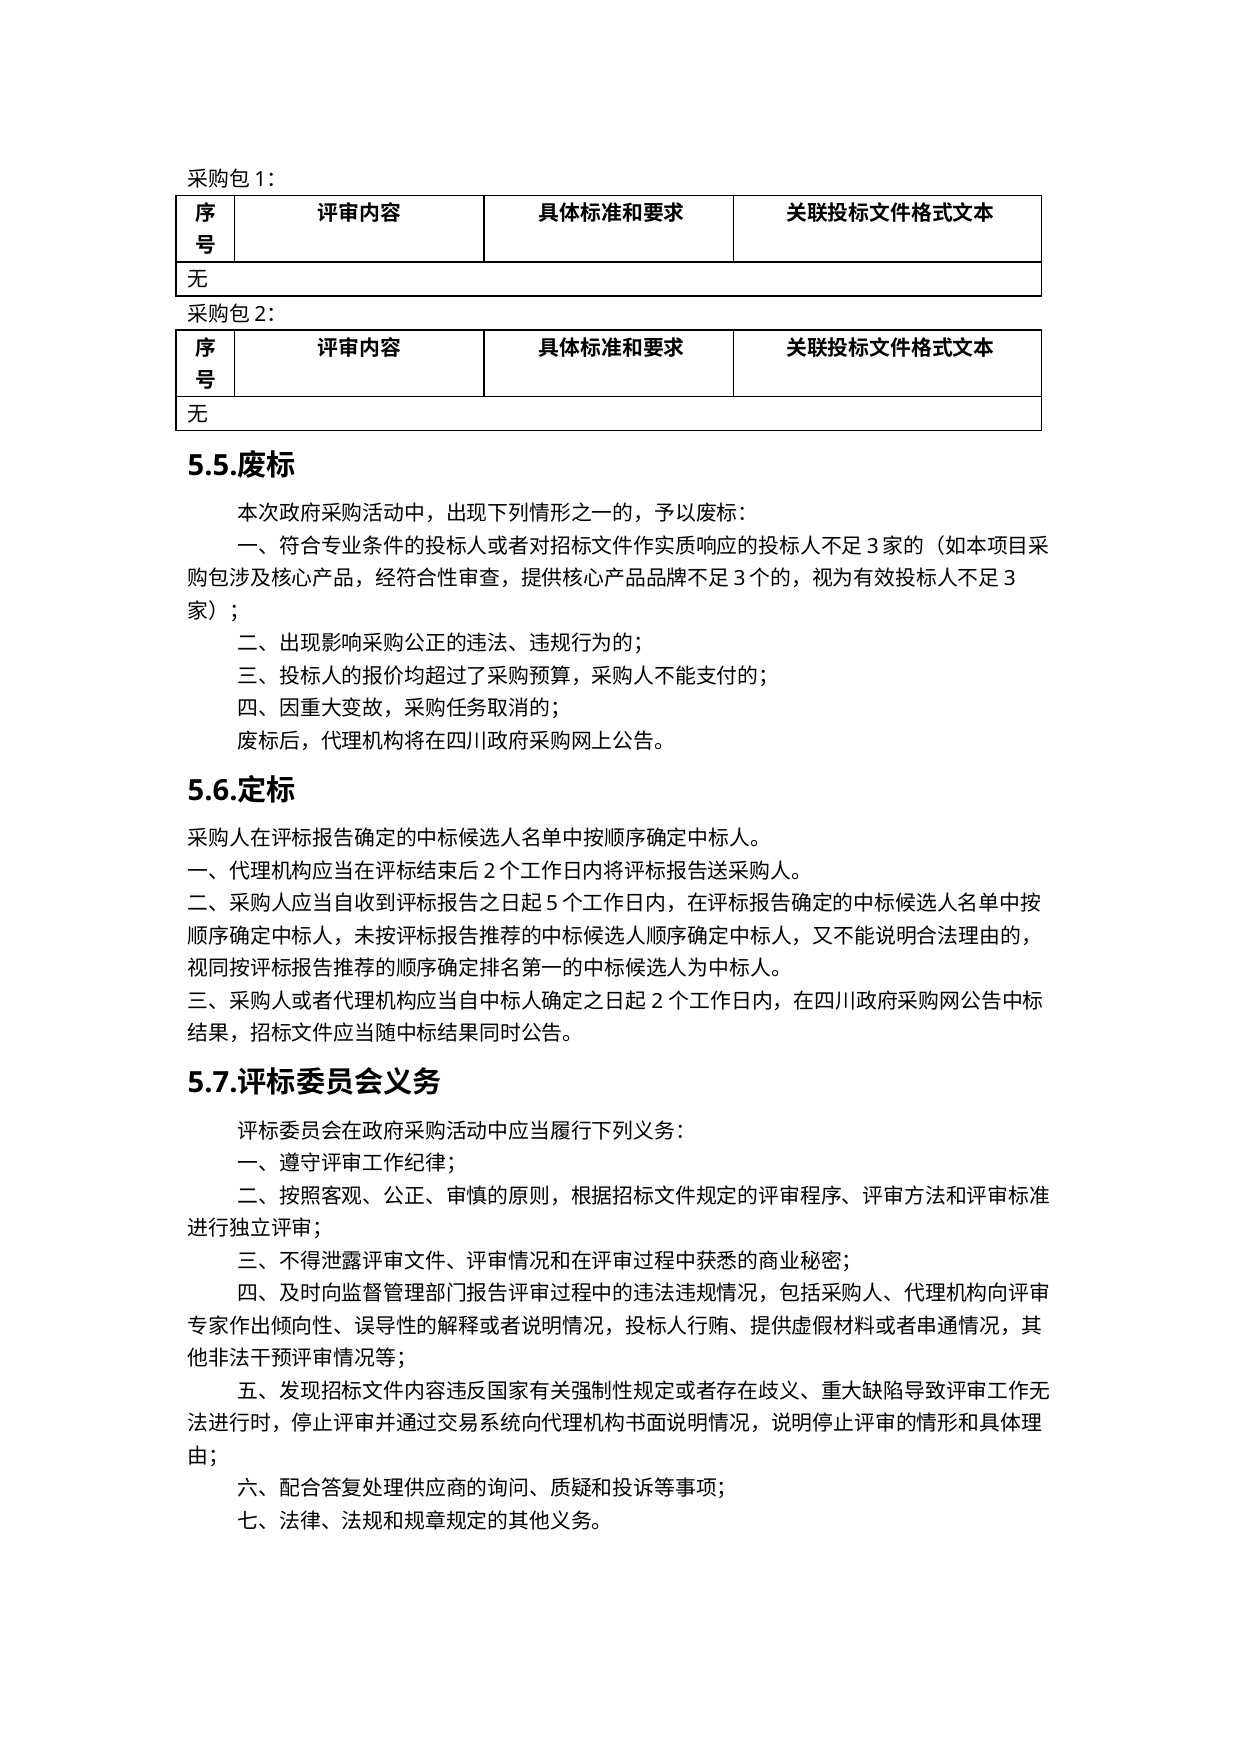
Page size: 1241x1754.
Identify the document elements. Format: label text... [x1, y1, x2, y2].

text 四、因重大变故，采购任务取消的； [187, 691, 1053, 724]
text 一、遵守评审工作纪律； [187, 1146, 1053, 1179]
table_cell 无 [177, 397, 1041, 430]
text 一、代理机构应当在评标结束后2个工作日内将评标报告送采购人。 [187, 854, 1053, 886]
text 三、不得泄露评审文件、评审情况和在评审过程中获悉的商业秘密； [187, 1244, 1053, 1276]
table_header 评审内容 [235, 196, 483, 261]
text 5.6.定标 [187, 756, 1053, 821]
text 二、采购人应当自收到评标报告之日起5个工作日内，在评标报告确定的中标候选人名单中按顺序确定中标人，未按评标报告推荐的中标候选人顺序确定中标人，又不能说明合法理由的，视同按评标报告推荐的顺序确定排名第一的中标候选人为中标人。 [187, 886, 1053, 984]
text 四、及时向监督管理部门报告评审过程中的违法违规情况，包括采购人、代理机构向评审专家作出倾向性、误导性的解释或者说明情况，投标人行贿、提供虚假材料或者串通情况，其他非法干预评审情况等； [187, 1276, 1053, 1374]
table_header 序号 [177, 331, 234, 396]
text 采购包1： [187, 162, 1053, 194]
text 一、符合专业条件的投标人或者对招标文件作实质响应的投标人不足3家的（如本项目采购包涉及核心产品，经符合性审查，提供核心产品品牌不足3个的，视为有效投标人不足3家）； [187, 529, 1053, 626]
text 5.7.评标委员会义务 [187, 1049, 1053, 1114]
table_header 序号 [177, 196, 234, 261]
text 五、发现招标文件内容违反国家有关强制性规定或者存在歧义、重大缺陷导致评审工作无法进行时，停止评审并通过交易系统向代理机构书面说明情况，说明停止评审的情形和具体理由； [187, 1374, 1053, 1471]
text 评标委员会在政府采购活动中应当履行下列义务： [187, 1114, 1053, 1146]
table_header 具体标准和要求 [485, 196, 733, 261]
text 三、投标人的报价均超过了采购预算，采购人不能支付的； [187, 659, 1053, 691]
table_header 评审内容 [235, 331, 483, 396]
text 采购人在评标报告确定的中标候选人名单中按顺序确定中标人。 [187, 821, 1053, 854]
table_header 关联投标文件格式文本 [734, 196, 1041, 261]
text 本次政府采购活动中，出现下列情形之一的，予以废标： [187, 496, 1053, 529]
text 采购包2： [187, 297, 1053, 329]
text 七、法律、法规和规章规定的其他义务。 [187, 1504, 1053, 1536]
text 二、按照客观、公正、审慎的原则，根据招标文件规定的评审程序、评审方法和评审标准进行独立评审； [187, 1179, 1053, 1244]
table_header 关联投标文件格式文本 [734, 331, 1041, 396]
table_header 具体标准和要求 [485, 331, 733, 396]
text 5.5.废标 [187, 431, 1053, 496]
text 二、出现影响采购公正的违法、违规行为的； [187, 626, 1053, 659]
text 三、采购人或者代理机构应当自中标人确定之日起 2 个工作日内，在四川政府采购网公告中标结果，招标文件应当随中标结果同时公告。 [187, 984, 1053, 1049]
text 六、配合答复处理供应商的询问、质疑和投诉等事项； [187, 1471, 1053, 1504]
table_cell 无 [177, 263, 1041, 295]
text 废标后，代理机构将在四川政府采购网上公告。 [187, 724, 1053, 756]
